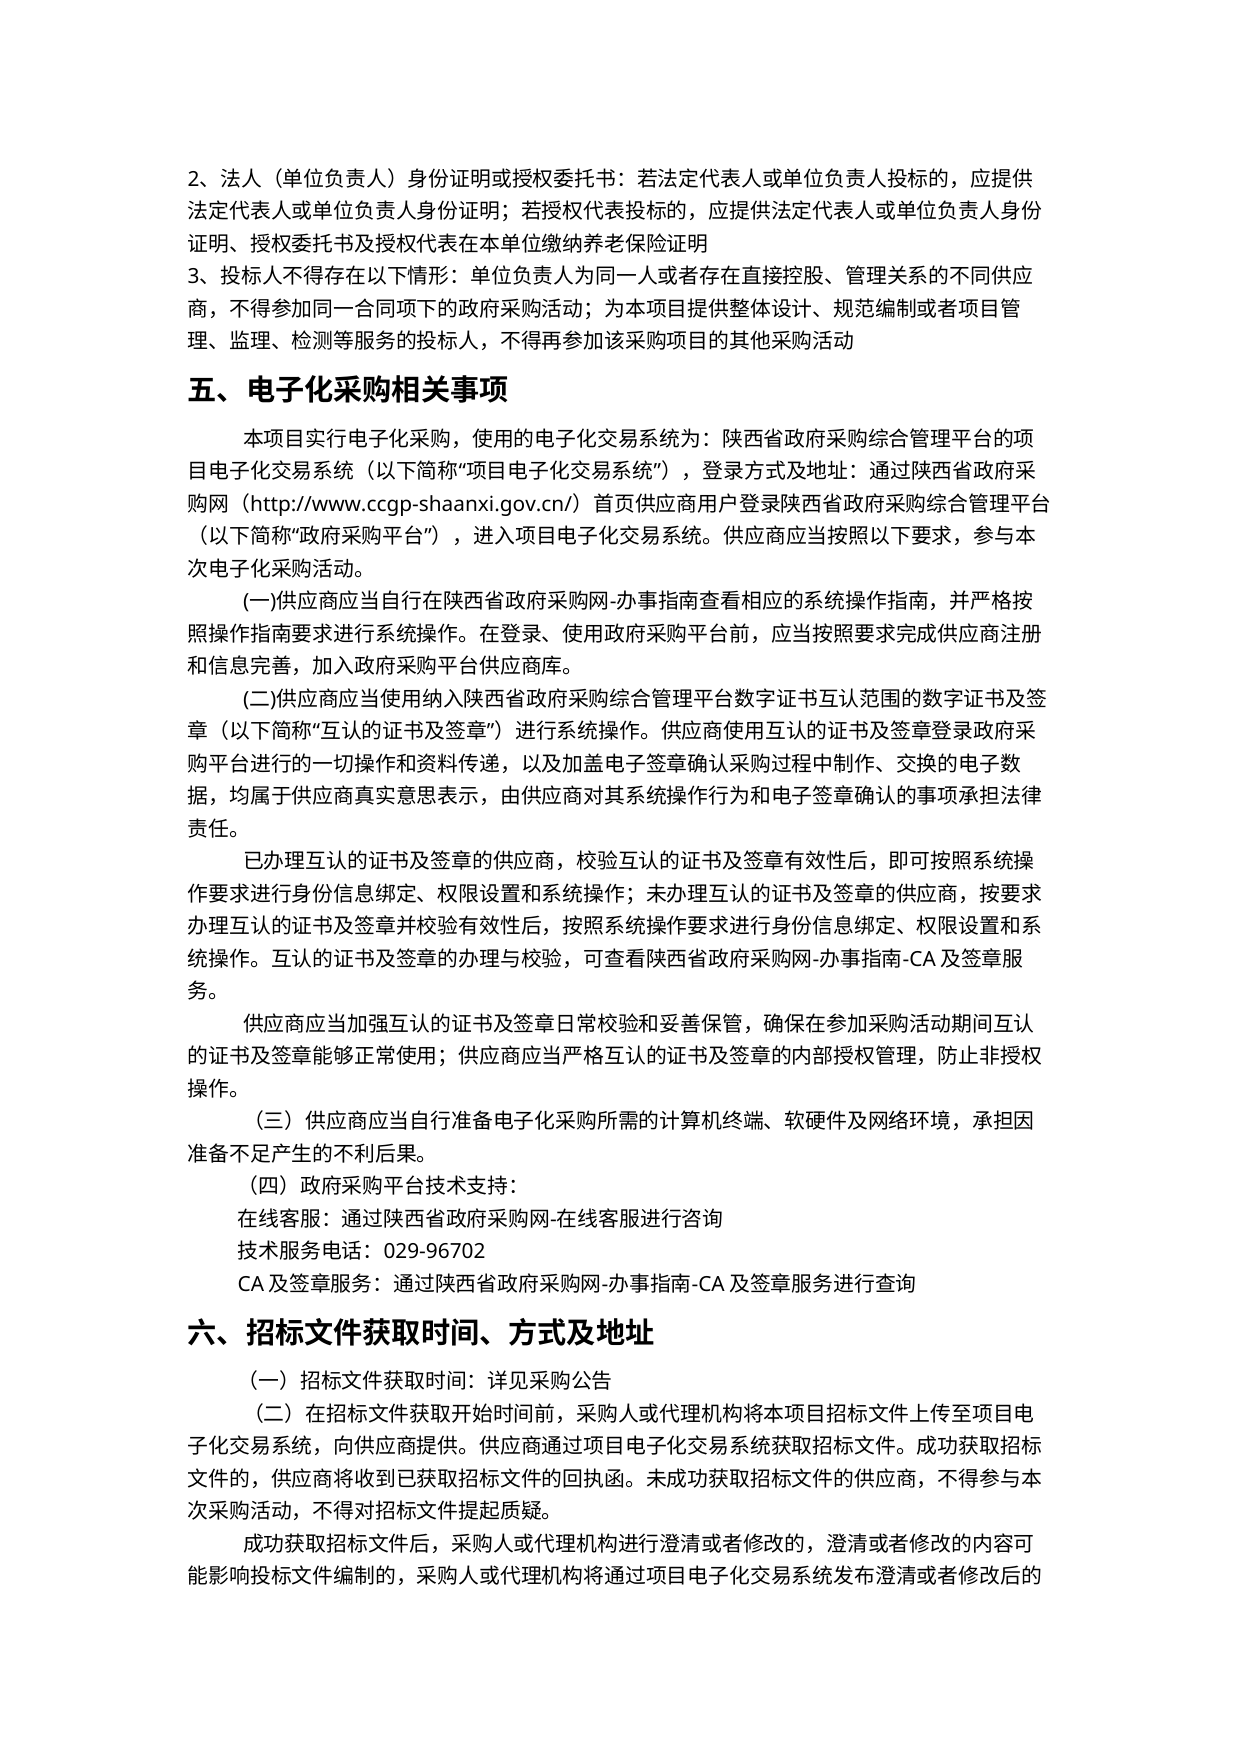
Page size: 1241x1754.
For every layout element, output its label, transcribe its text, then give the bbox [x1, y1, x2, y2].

text 五、电子化采购相关事项 [187, 357, 1053, 422]
text (一)供应商应当自行在陕西省政府采购网-办事指南查看相应的系统操作指南，并严格按照操作指南要求进行系统操作。在登录、使用政府采购平台前，应当按照要求完成供应商注册和信息完善，加入政府采购平台供应商库。 [187, 584, 1053, 682]
text （四）政府采购平台技术支持： [187, 1169, 1053, 1202]
text 本项目实行电子化采购，使用的电子化交易系统为：陕西省政府采购综合管理平台的项目电子化交易系统（以下简称“项目电子化交易系统”），登录方式及地址：通过陕西省政府采购网（http://www.ccgp-shaanxi.gov.cn/）首页供应商用户登录陕西省政府采购综合管理平台（以下简称“政府采购平台”），进入项目电子化交易系统。供应商应当按照以下要求，参与本次电子化采购活动。 [187, 422, 1053, 584]
text （三）供应商应当自行准备电子化采购所需的计算机终端、软硬件及网络环境，承担因准备不足产生的不利后果。 [187, 1104, 1053, 1169]
text 3、投标人不得存在以下情形：单位负责人为同一人或者存在直接控股、管理关系的不同供应商，不得参加同一合同项下的政府采购活动；为本项目提供整体设计、规范编制或者项目管理、监理、检测等服务的投标人，不得再参加该采购项目的其他采购活动 [187, 259, 1053, 357]
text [187, 1527, 1053, 1592]
text 供应商应当加强互认的证书及签章日常校验和妥善保管，确保在参加采购活动期间互认的证书及签章能够正常使用；供应商应当严格互认的证书及签章的内部授权管理，防止非授权操作。 [187, 1007, 1053, 1104]
text 已办理互认的证书及签章的供应商，校验互认的证书及签章有效性后，即可按照系统操作要求进行身份信息绑定、权限设置和系统操作；未办理互认的证书及签章的供应商，按要求办理互认的证书及签章并校验有效性后，按照系统操作要求进行身份信息绑定、权限设置和系统操作。互认的证书及签章的办理与校验，可查看陕西省政府采购网-办事指南-CA及签章服务。 [187, 844, 1053, 1007]
text 2、法人（单位负责人）身份证明或授权委托书：若法定代表人或单位负责人投标的，应提供法定代表人或单位负责人身份证明；若授权代表投标的，应提供法定代表人或单位负责人身份证明、授权委托书及授权代表在本单位缴纳养老保险证明 [187, 162, 1053, 259]
text 六、招标文件获取时间、方式及地址 [187, 1299, 1053, 1364]
text (二)供应商应当使用纳入陕西省政府采购综合管理平台数字证书互认范围的数字证书及签章（以下简称“互认的证书及签章”）进行系统操作。供应商使用互认的证书及签章登录政府采购平台进行的一切操作和资料传递，以及加盖电子签章确认采购过程中制作、交换的电子数据，均属于供应商真实意思表示，由供应商对其系统操作行为和电子签章确认的事项承担法律责任。 [187, 682, 1053, 844]
text 在线客服：通过陕西省政府采购网-在线客服进行咨询 [187, 1202, 1053, 1234]
text CA及签章服务：通过陕西省政府采购网-办事指南-CA及签章服务进行查询 [187, 1267, 1053, 1299]
text （一）招标文件获取时间：详见采购公告 [187, 1364, 1053, 1397]
text （二）在招标文件获取开始时间前，采购人或代理机构将本项目招标文件上传至项目电子化交易系统，向供应商提供。供应商通过项目电子化交易系统获取招标文件。成功获取招标文件的，供应商将收到已获取招标文件的回执函。未成功获取招标文件的供应商，不得参与本次采购活动，不得对招标文件提起质疑。 [187, 1397, 1053, 1527]
text 技术服务电话：029-96702 [187, 1234, 1053, 1267]
